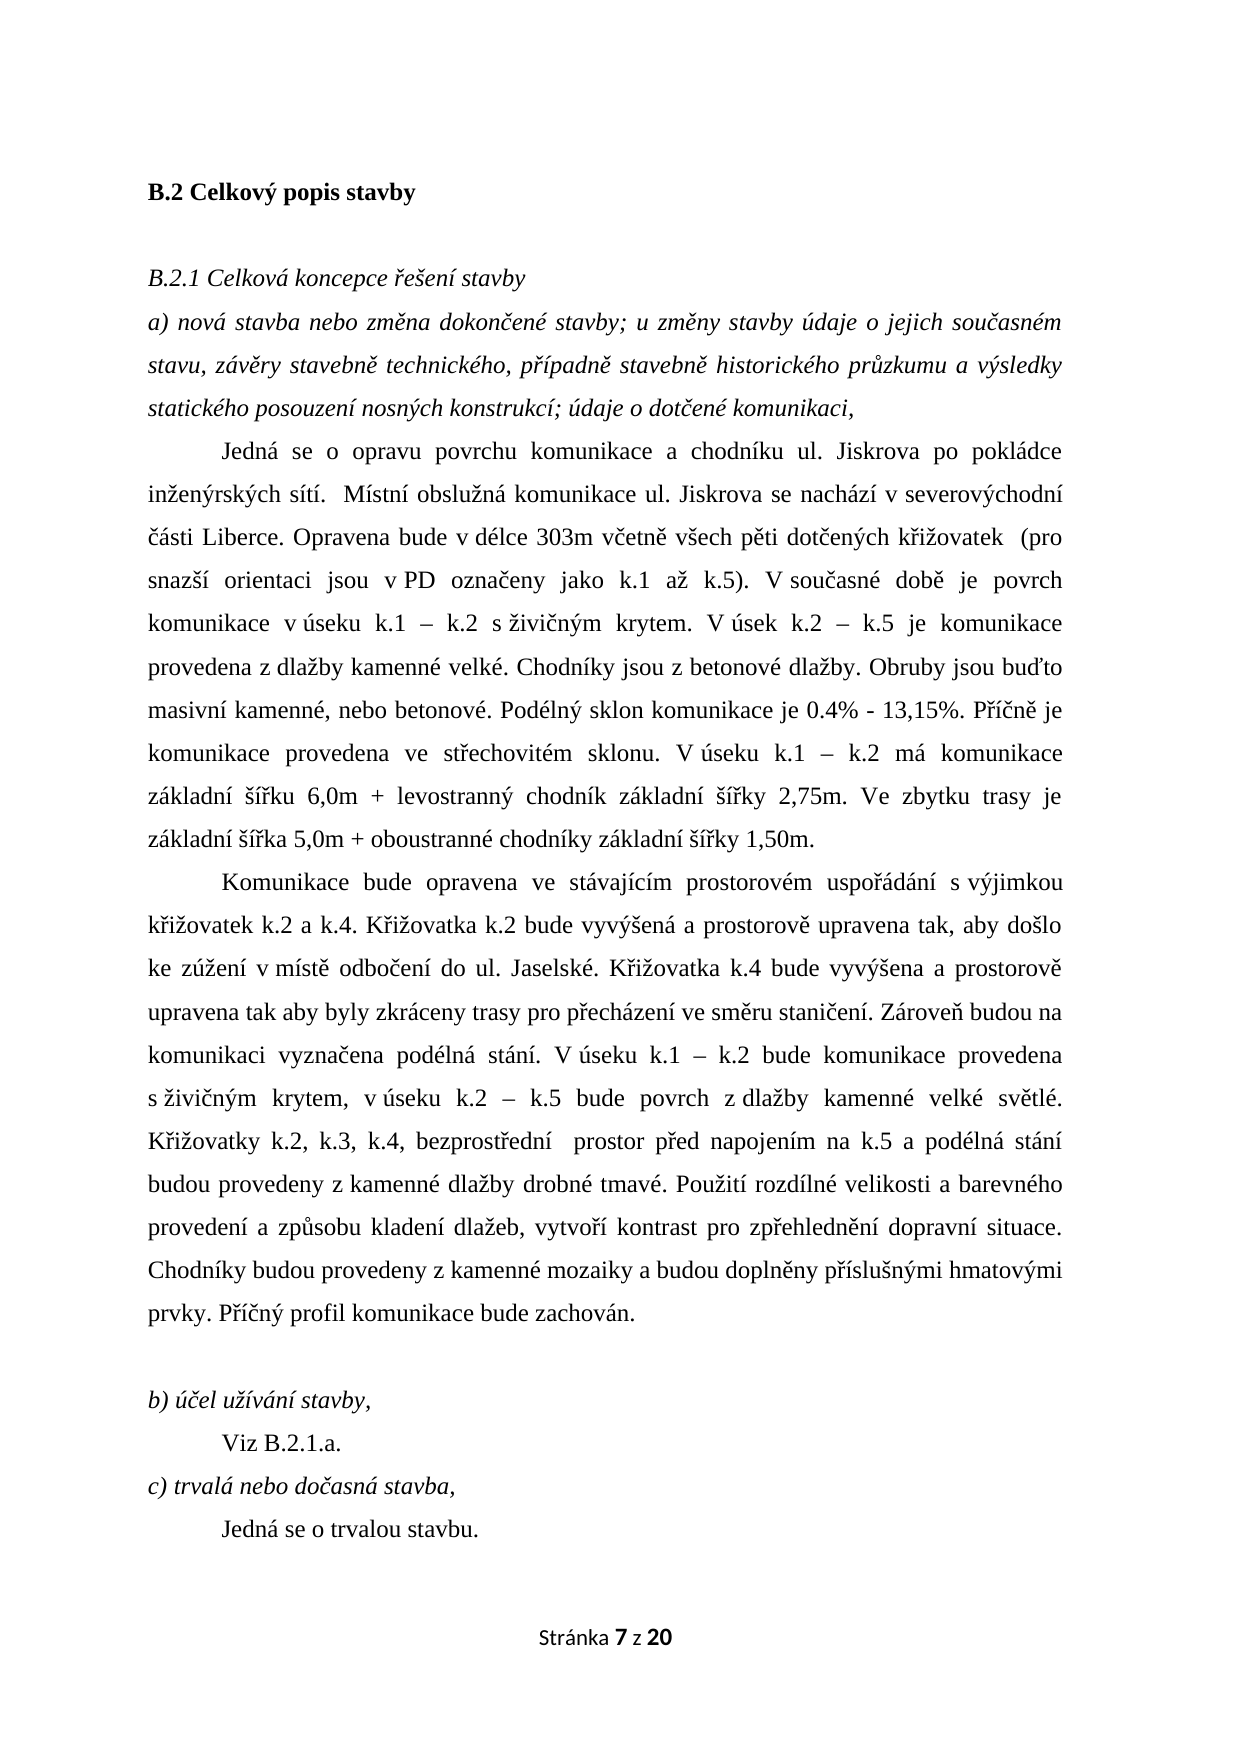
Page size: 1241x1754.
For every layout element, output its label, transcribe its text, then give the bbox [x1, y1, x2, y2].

text Viz B.2.1.a. [148, 1428, 1063, 1457]
text b) účel užívání stavby, [148, 1385, 1063, 1413]
text B.2 Celkový popis stavby [148, 177, 1063, 206]
text c) trvalá nebo dočasná stavba, [148, 1471, 1063, 1500]
text B.2.1 Celková koncepce řešení stavby [148, 263, 1063, 292]
text Komunikace bude opravena ve stávajícím prostorovém uspořádání s výjimkou křižovatek k.2 a k.4. Křižovatka k.2 bude vyvýšená a prostorově upravena tak, aby došlo ke zúžení v místě odbočení do ul. Jaselské. Křižovatka k.4 bude vyvýšena a prostorově upravena tak aby byly zkráceny trasy pro přecházení ve směru staničení. Zároveň budou na komunikaci vyznačena podélná stání. V úseku k.1 – k.2 bude komunikace provedena s živičným krytem, v úseku k.2 – k.5 bude povrch z dlažby kamenné velké světlé. Křižovatky k.2, k.3, k.4, bezprostřední prostor před napojením na k.5 a podélná stání budou provedeny z kamenné dlažby drobné tmavé. Použití rozdílné velikosti a barevného provedení a způsobu kladení dlažeb, vytvoří kontrast pro zpřehlednění dopravní situace. Chodníky budou provedeny z kamenné mozaiky a budou doplněny příslušnými hmatovými prvky. Příčný profil komunikace bude zachován. [148, 867, 1063, 1327]
text a) nová stavba nebo změna dokončené stavby; u změny stavby údaje o jejich současném stavu, závěry stavebně technického, případně stavebně historického průzkumu a výsledky statického posouzení nosných konstrukcí; údaje o dotčené komunikaci, [148, 307, 1063, 422]
text Jedná se o opravu povrchu komunikace a chodníku ul. Jiskrova po pokládce inženýrských sítí. Místní obslužná komunikace ul. Jiskrova se nachází v severovýchodní části Liberce. Opravena bude v délce 303m včetně všech pěti dotčených křižovatek (pro snazší orientaci jsou v PD označeny jako k.1 až k.5). V současné době je povrch komunikace v úseku k.1 – k.2 s živičným krytem. V úsek k.2 – k.5 je komunikace provedena z dlažby kamenné velké. Chodníky jsou z betonové dlažby. Obruby jsou buďto masivní kamenné, nebo betonové. Podélný sklon komunikace je 0.4% - 13,15%. Příčně je komunikace provedena ve střechovitém sklonu. V úseku k.1 – k.2 má komunikace základní šířku 6,0m + levostranný chodník základní šířky 2,75m. Ve zbytku trasy je základní šířka 5,0m + oboustranné chodníky základní šířky 1,50m. [148, 436, 1063, 853]
text Jedná se o trvalou stavbu. [148, 1514, 1063, 1543]
